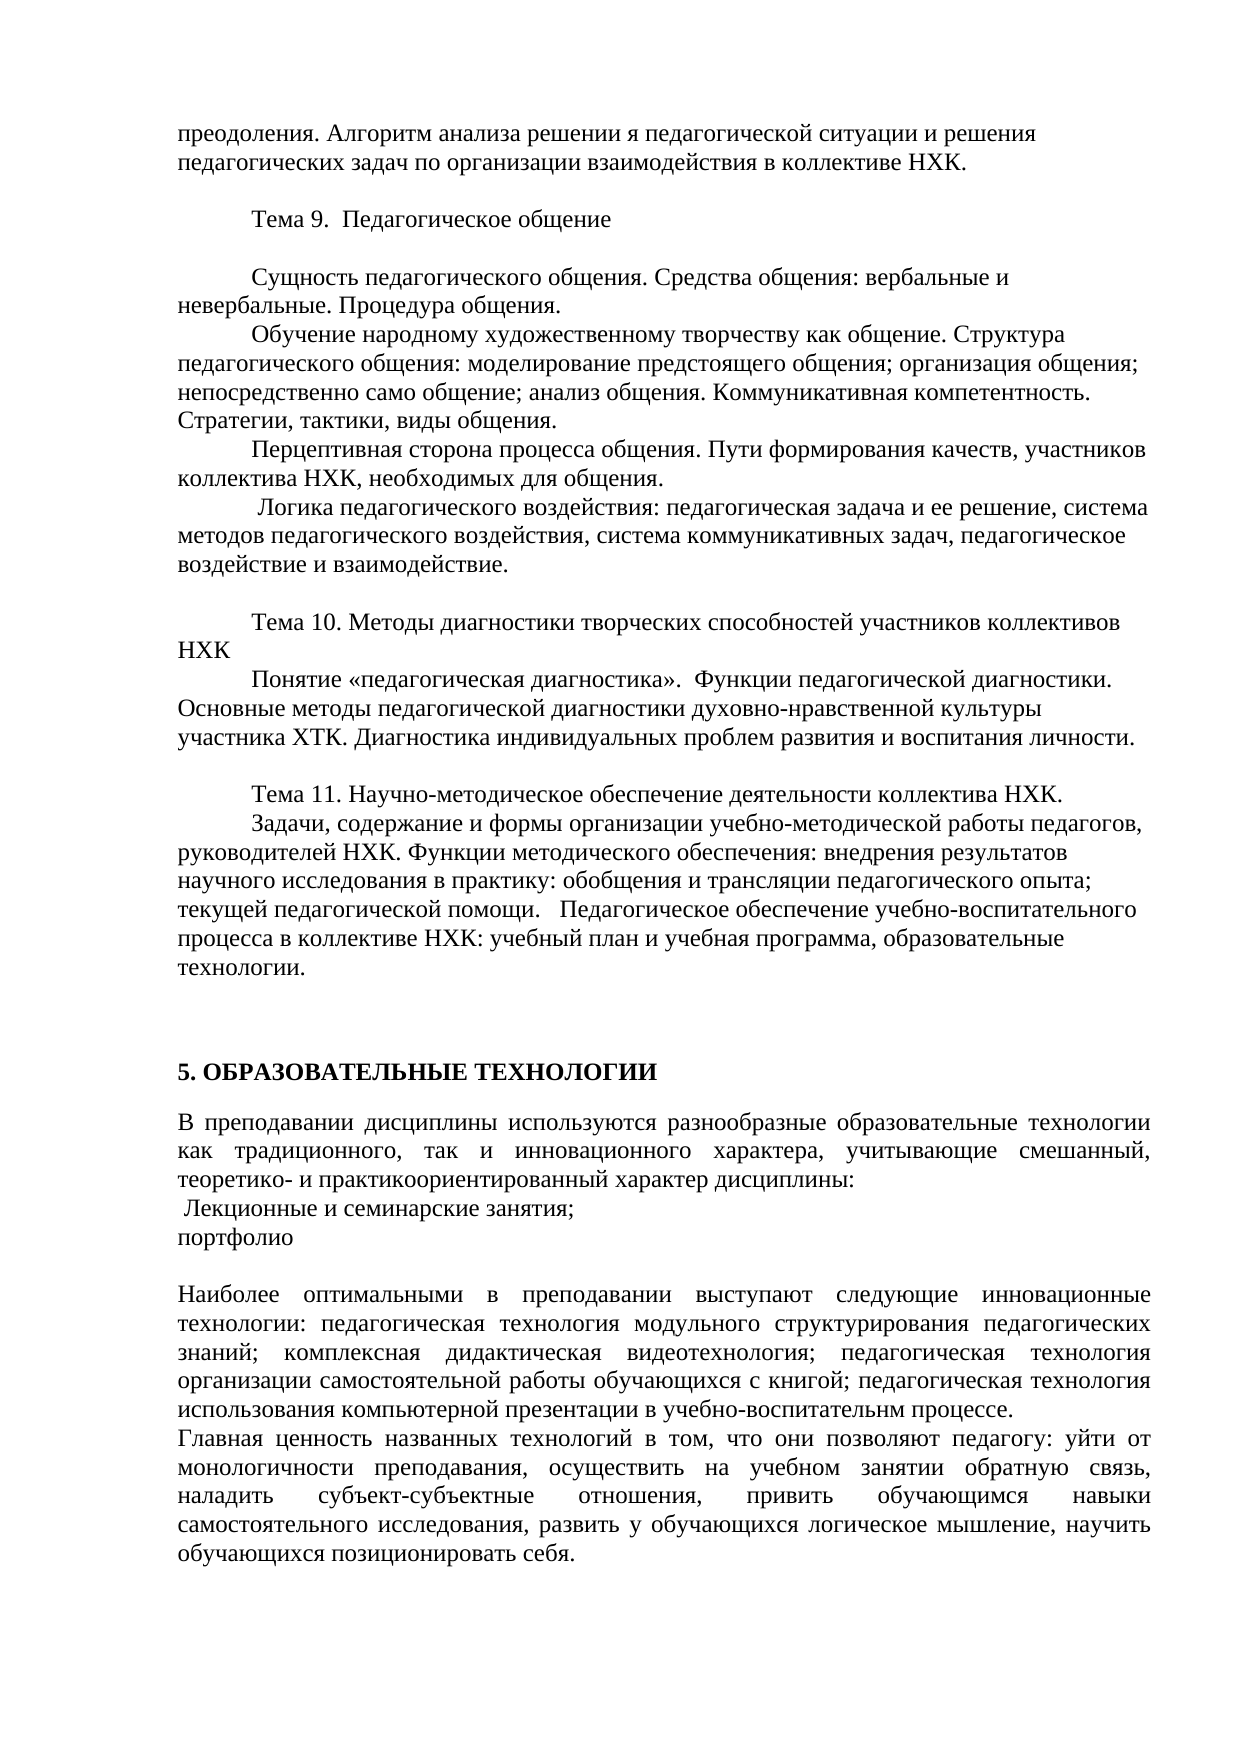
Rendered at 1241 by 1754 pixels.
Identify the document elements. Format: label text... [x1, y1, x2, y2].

text Обучение народному художественному творчеству как общение. Структура педагогического общения: моделирование предстоящего общения; организация общения; непосредственно само общение; анализ общения. Коммуникативная компетентность. Стратегии, тактики, виды общения. [177, 319, 1152, 434]
text Наиболее оптимальными в преподавании выступают следующие инновационные технологии: педагогическая технология модульного структурирования педагогических знаний; комплексная дидактическая видеотехнология; педагогическая технология организации самостоятельной работы обучающихся с книгой; педагогическая технология использования компьютерной презентации в учебно-воспитательнм процессе. [177, 1279, 1152, 1423]
text Лекционные и семинарские занятия; [177, 1193, 1152, 1222]
text Понятие «педагогическая диагностика». Функции педагогической диагностики. Основные методы педагогической диагностики духовно-нравственной культуры участника ХТК. Диагностика индивидуальных проблем развития и воспитания личности. [177, 664, 1152, 751]
text 5. ОБРАЗОВАТЕЛЬНЫЕ ТЕХНОЛОГИИ [177, 1057, 1152, 1086]
text Главная ценность названных технологий в том, что они позволяют педагогу: уйти от монологичности преподавания, осуществить на учебном занятии обратную связь, наладить субъект-субъектные отношения, привить обучающимся навыки самостоятельного исследования, развить у обучающихся логическое мышление, научить обучающихся позиционировать себя. [177, 1423, 1152, 1567]
text Сущность педагогического общения. Средства общения: вербальные и невербальные. Процедура общения. [177, 262, 1152, 319]
text Перцептивная сторона процесса общения. Пути формирования качеств, участников коллектива НХК, необходимых для общения. [177, 434, 1152, 492]
text Тема 11. Научно-методическое обеспечение деятельности коллектива НХК. [177, 779, 1152, 808]
text Тема 9. Педагогическое общение [177, 204, 1152, 233]
text В преподавании дисциплины используются разнообразные образовательные технологии как традиционного, так и инновационного характера, учитывающие смешанный, теоретико- и практикоориентированный характер дисциплины: [177, 1107, 1152, 1193]
text Тема 10. Методы диагностики творческих способностей участников коллективов НХК [177, 607, 1152, 664]
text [177, 118, 1152, 176]
text Задачи, содержание и формы организации учебно-методической работы педагогов, руководителей НХК. Функции методического обеспечения: внедрения результатов научного исследования в практику: обобщения и трансляции педагогического опыта; текущей педагогической помощи. Педагогическое обеспечение учебно-воспитательного процесса в коллективе НХК: учебный план и учебная программа, образовательные технологии. [177, 808, 1152, 981]
text Логика педагогического воздействия: педагогическая задача и ее решение, система методов педагогического воздействия, система коммуникативных задач, педагогическое воздействие и взаимодействие. [177, 492, 1152, 578]
text портфолио [177, 1222, 1152, 1251]
